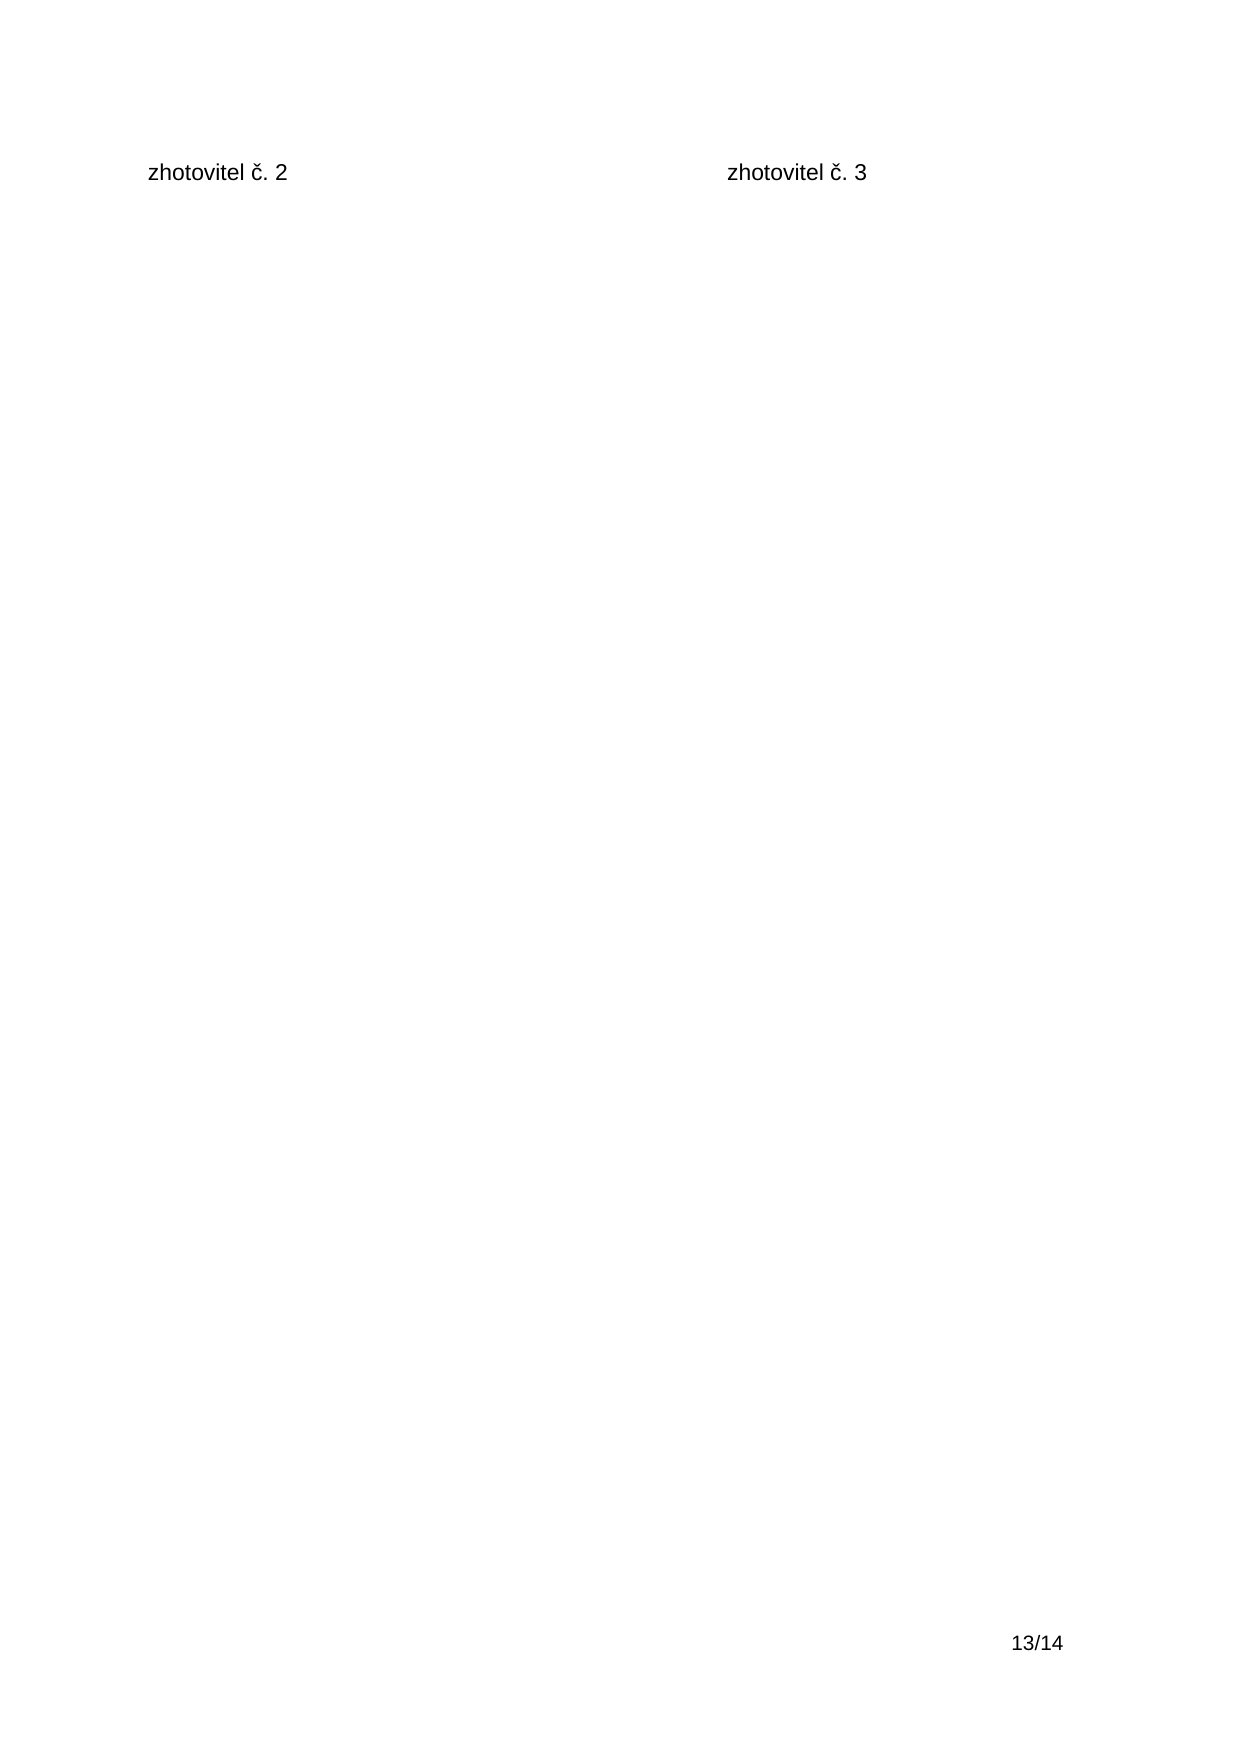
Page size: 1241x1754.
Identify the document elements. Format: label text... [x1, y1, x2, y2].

text zhotovitel č. 2 zhotovitel č. 3 [148, 159, 1063, 186]
